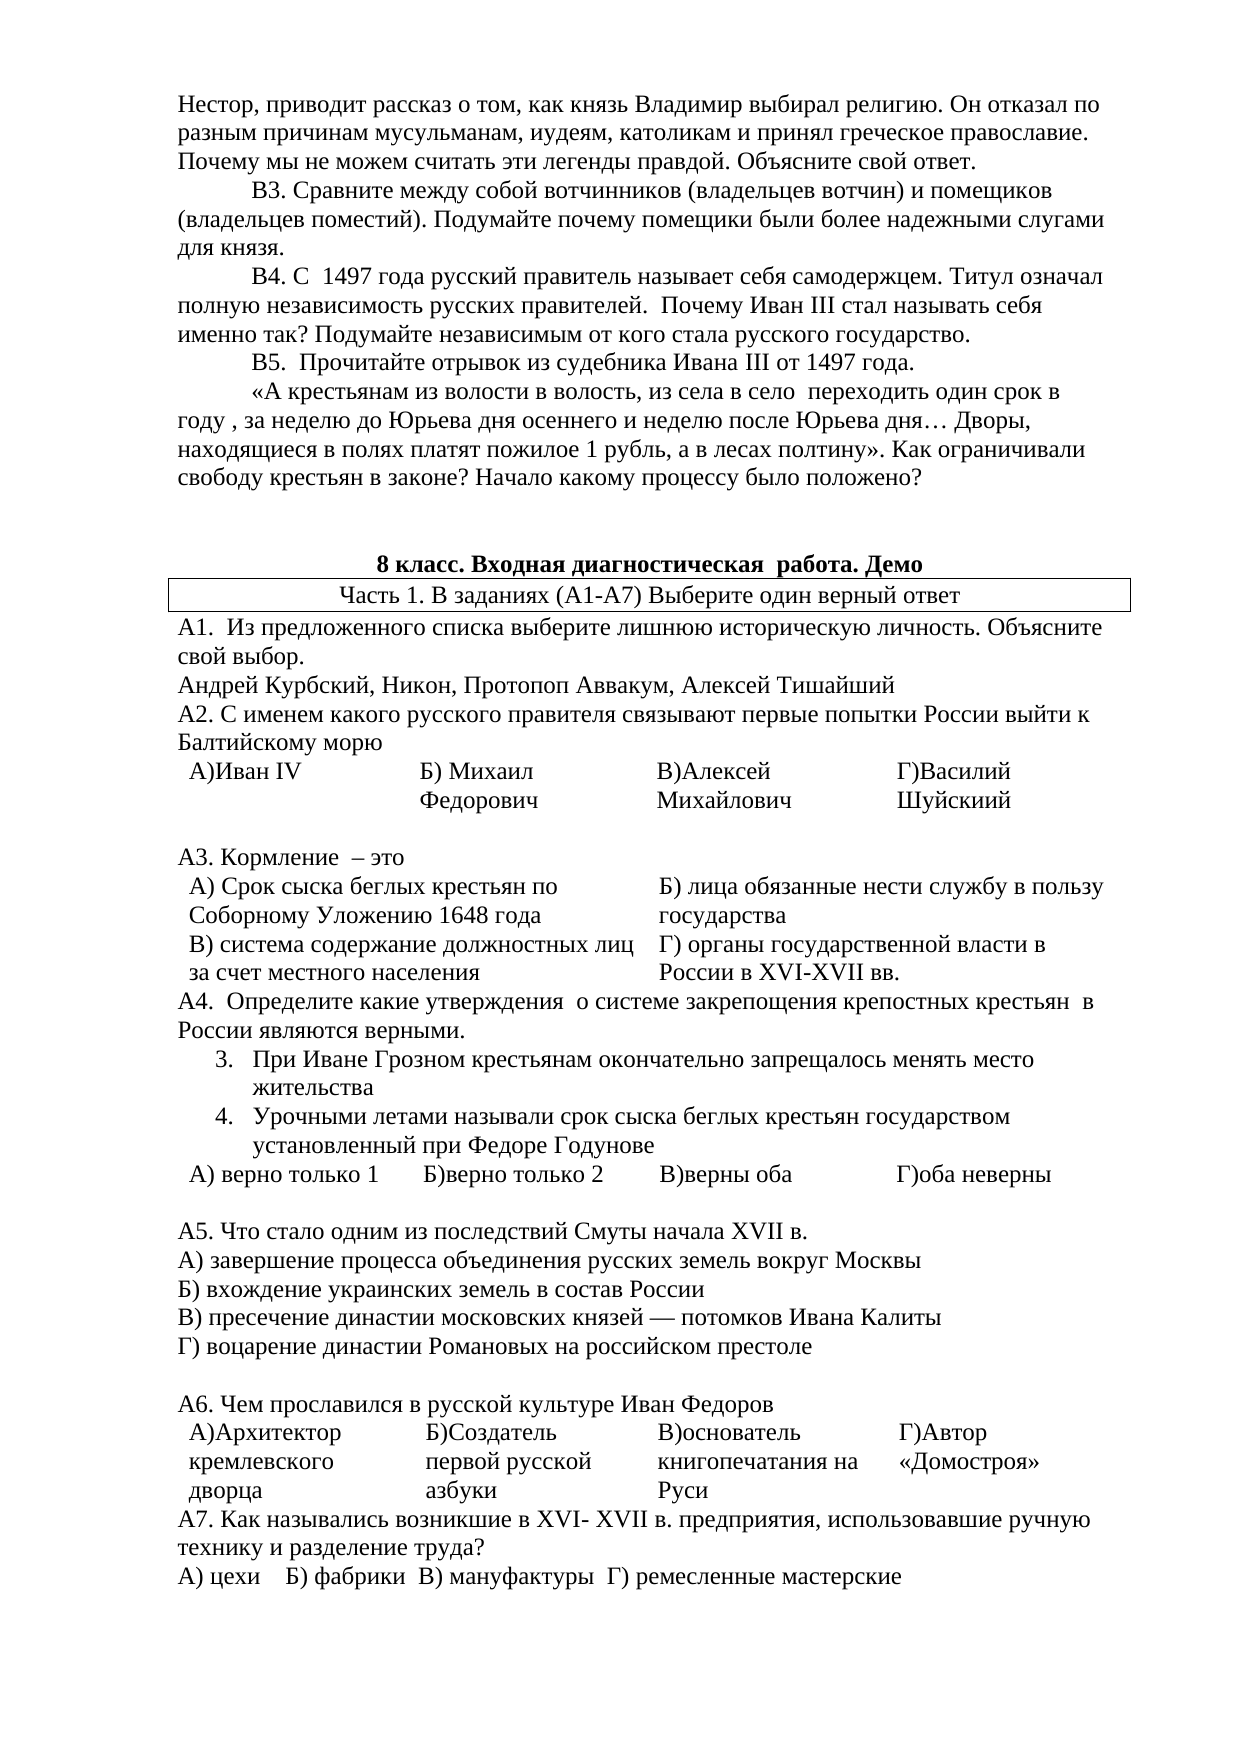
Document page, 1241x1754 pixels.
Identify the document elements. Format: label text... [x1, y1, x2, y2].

text А1. Из предложенного списка выберите лишнюю историческую личность. Объясните свой выбор. [177, 612, 1122, 670]
text А6. Чем прославился в русской культуре Иван Федоров [177, 1389, 1122, 1417]
table_header Г)Василий Шуйскиий [885, 756, 1122, 842]
table_header Б)Создатель первой русской азбуки [414, 1418, 646, 1504]
table_header А)Иван IV [177, 756, 408, 842]
table_header А) Срок сыска беглых крестьян по Соборному Уложению 1648 года [177, 871, 647, 929]
text Андрей Курбский, Никон, Протопоп Аввакум, Алексей Тишайший [177, 670, 1122, 699]
text А) цехи Б) фабрики В) мануфактуры Г) ремесленные мастерские [177, 1561, 1122, 1590]
text В) пресечение династии московских князей — потомков Ивана Калиты [177, 1302, 1122, 1331]
list При Иване Грозном крестьянам окончательно запрещалось менять место жительства [215, 1044, 1122, 1101]
table_header В)верны оба [648, 1159, 885, 1187]
text В3. Сравните между собой вотчинников (владельцев вотчин) и помещиков (владельцев поместий). Подумайте почему помещики были более надежными слугами для князя. [177, 175, 1122, 261]
text А5. Что стало одним из последствий Смуты начала XVII в. [177, 1216, 1122, 1245]
text А2. С именем какого русского правителя связывают первые попытки России выйти к Балтийскому морю [177, 699, 1122, 756]
text А) завершение процесса объединения русских земель вокруг Москвы [177, 1245, 1122, 1274]
list Урочными летами называли срок сыска беглых крестьян государством установленный при Федоре Годунове [215, 1101, 1122, 1159]
table_header Г)оба неверны [885, 1159, 1122, 1187]
text Г) воцарение династии Романовых на российском престоле [177, 1331, 1122, 1360]
table_header Б) лица обязанные нести службу в пользу государства [648, 871, 1122, 929]
table_header А) верно только 1 [177, 1159, 412, 1187]
text Б) вхождение украинских земель в состав России [177, 1274, 1122, 1302]
table_header Б)верно только 2 [412, 1159, 648, 1187]
text В5. Прочитайте отрывок из судебника Ивана III от 1497 года. [177, 347, 1122, 376]
text А3. Кормление – это [177, 842, 1122, 871]
text А4. Определите какие утверждения о системе закрепощения крепостных крестьян в России являются верными. [177, 986, 1122, 1044]
table_header Б) Михаил Федорович [408, 756, 645, 842]
table_header В)основатель книгопечатания на Руси [646, 1418, 887, 1504]
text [177, 89, 1122, 175]
text В4. С 1497 года русский правитель называет себя самодержцем. Титул означал полную независимость русских правителей. Почему Иван III стал называть себя именно так? Подумайте независимым от кого стала русского государство. [177, 261, 1122, 347]
text 8 класс. Входная диагностическая работа. Демо [177, 549, 1122, 577]
table_header Г)Автор «Домостроя» [888, 1418, 1122, 1504]
table_cell В) система содержание должностных лиц за счет местного населения [177, 929, 647, 986]
text А7. Как назывались возникшие в XVI- XVII в. предприятия, использовавшие ручную технику и разделение труда? [177, 1504, 1122, 1561]
table_header В)Алексей Михайлович [645, 756, 885, 842]
table_cell Г) органы государственной власти в России в XVI-XVII вв. [648, 929, 1122, 986]
text Часть 1. В заданиях (А1-А7) Выберите один верный ответ [169, 579, 1130, 611]
text «А крестьянам из волости в волость, из села в село переходить один срок в году , за неделю до Юрьева дня осеннего и неделю после Юрьева дня… Дворы, находящиеся в полях платят пожилое 1 рубль, а в лесах полтину». Как ограничивали свободу крестьян в законе? Начало какому процессу было положено? [177, 376, 1122, 491]
table_header А)Архитектор кремлевского дворца [177, 1418, 414, 1504]
